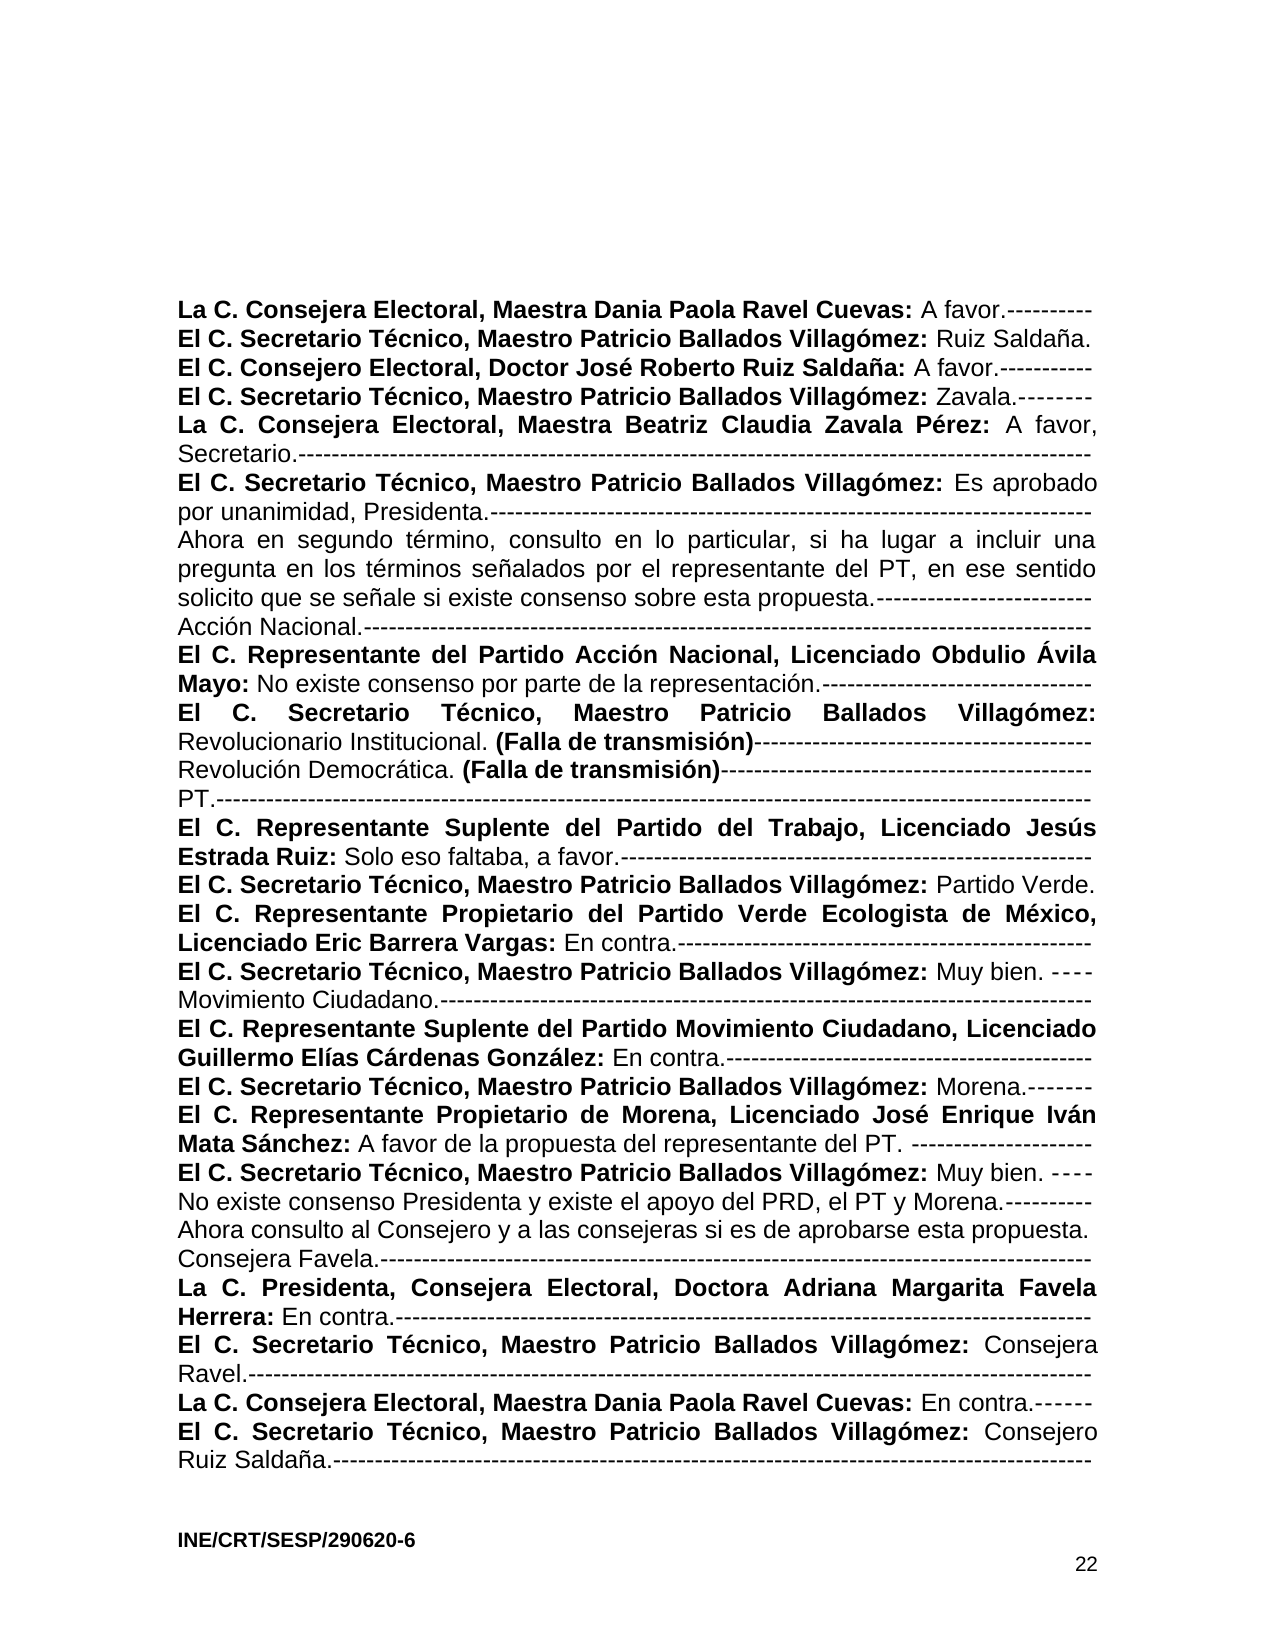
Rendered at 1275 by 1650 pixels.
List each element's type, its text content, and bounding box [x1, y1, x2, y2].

text Ahora consulto al Consejero y a las consejeras si es de aprobarse esta propuesta. [177, 1215, 1098, 1244]
text Consejera Favela. [177, 1244, 1098, 1273]
text El C. Secretario Técnico, Maestro Patricio Ballados Villagómez: Morena. [177, 1072, 1098, 1100]
text El C. Representante del Partido Acción Nacional, Licenciado Obdulio Ávila Mayo: No existe consenso por parte de la representación. [177, 640, 1098, 698]
text El C. Secretario Técnico, Maestro Patricio Ballados Villagómez: Ruiz Saldaña. [177, 324, 1098, 353]
text El C. Secretario Técnico, Maestro Patricio Ballados Villagómez: Consejera Ravel. [177, 1330, 1098, 1388]
text PT. [177, 784, 1098, 813]
text La C. Presidenta, Consejera Electoral, Doctora Adriana Margarita Favela Herrera: En contra. [177, 1273, 1098, 1330]
text La C. Consejera Electoral, Maestra Dania Paola Ravel Cuevas: A favor. [177, 295, 1098, 324]
text Revolución Democrática. (Falla de transmisión) [177, 755, 1098, 784]
text La C. Consejera Electoral, Maestra Beatriz Claudia Zavala Pérez: A favor, Secretario. [177, 410, 1098, 468]
text Movimiento Ciudadano. [177, 985, 1098, 1014]
text Ahora en segundo término, consulto en lo particular, si ha lugar a incluir una pregunta en los términos señalados por el representante del PT, en ese sentido solicito que se señale si existe consenso sobre esta propuesta. [177, 525, 1098, 612]
text El C. Secretario Técnico, Maestro Patricio Ballados Villagómez: Es aprobado por unanimidad, Presidenta. [177, 468, 1098, 525]
text La C. Consejera Electoral, Maestra Dania Paola Ravel Cuevas: En contra. [177, 1388, 1098, 1417]
text El C. Representante Suplente del Partido del Trabajo, Licenciado Jesús Estrada Ruiz: Solo eso faltaba, a favor. [177, 813, 1098, 870]
text El C. Secretario Técnico, Maestro Patricio Ballados Villagómez: Revolucionario Institucional. (Falla de transmisión) [177, 698, 1098, 755]
text No existe consenso Presidenta y existe el apoyo del PRD, el PT y Morena. [177, 1187, 1098, 1215]
text El C. Secretario Técnico, Maestro Patricio Ballados Villagómez: Zavala. [177, 382, 1098, 410]
text El C. Representante Propietario de Morena, Licenciado José Enrique Iván Mata Sánchez: A favor de la propuesta del representante del PT. [177, 1100, 1098, 1158]
text El C. Representante Propietario del Partido Verde Ecologista de México, Licenciado Eric Barrera Vargas: En contra. [177, 899, 1098, 957]
text El C. Secretario Técnico, Maestro Patricio Ballados Villagómez: Muy bien. [177, 1158, 1098, 1187]
text Acción Nacional. [177, 612, 1098, 640]
text El C. Consejero Electoral, Doctor José Roberto Ruiz Saldaña: A favor. [177, 353, 1098, 382]
text El C. Secretario Técnico, Maestro Patricio Ballados Villagómez: Muy bien. [177, 957, 1098, 985]
text El C. Secretario Técnico, Maestro Patricio Ballados Villagómez: Partido Verde. [177, 870, 1098, 899]
text El C. Secretario Técnico, Maestro Patricio Ballados Villagómez: Consejero Ruiz Saldaña. [177, 1417, 1098, 1474]
text El C. Representante Suplente del Partido Movimiento Ciudadano, Licenciado Guillermo Elías Cárdenas González: En contra. [177, 1014, 1098, 1072]
